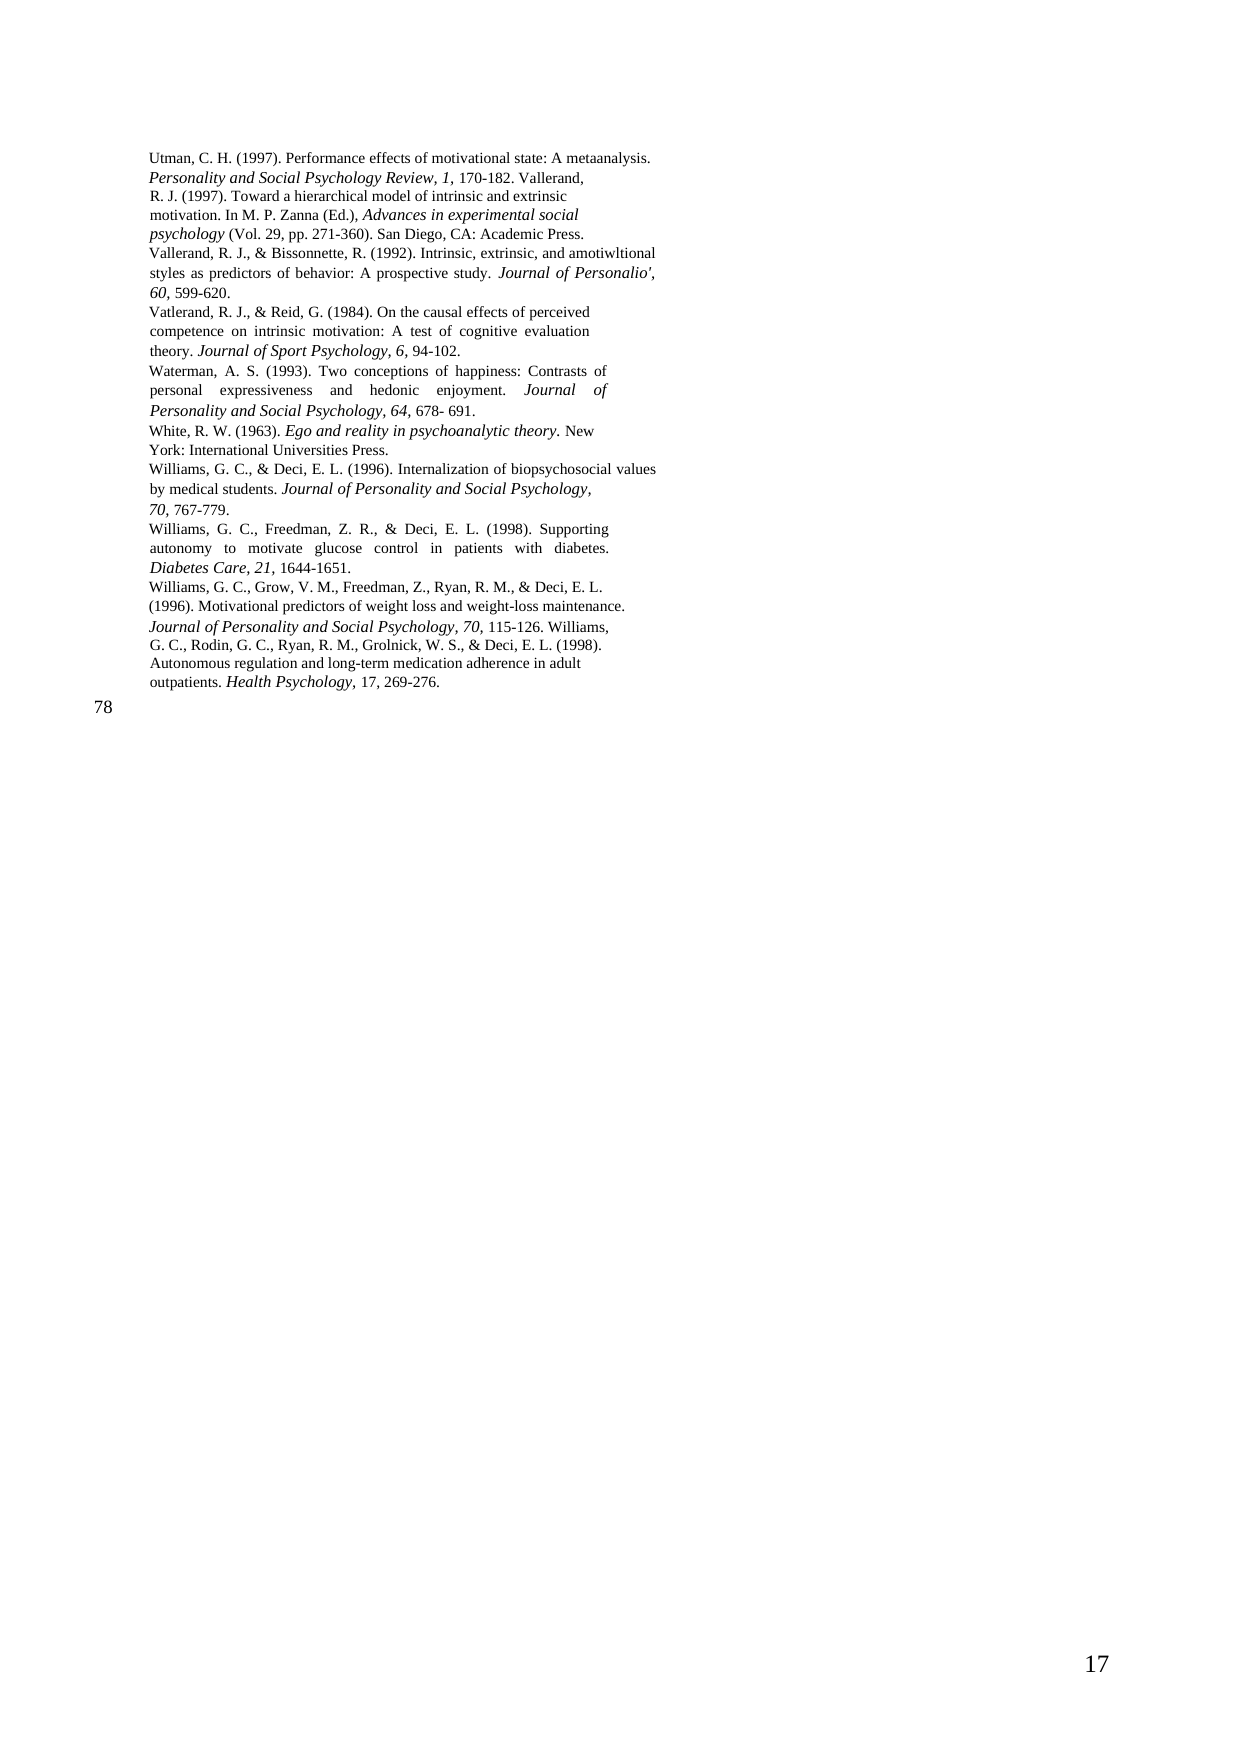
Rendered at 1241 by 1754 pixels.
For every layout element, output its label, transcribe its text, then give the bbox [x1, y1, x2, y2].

text Williams, G. C., Grow, V. M., Freedman, Z., Ryan, R. M., & Deci, E. L. [148, 578, 657, 596]
text Utman, C. H. (1997). Performance effects of motivational state: A metaanalysis. [148, 148, 657, 166]
text Vallerand, R. J., & Bissonnette, R. (1992). Intrinsic, extrinsic, and amotiwltional styles as predictors of behavior: A prospective study. Journal of Personalio', 60, 599-620. [148, 244, 657, 302]
text Williams, G. C., Freedman, Z. R., & Deci, E. L. (1998). Supporting autonomy to motivate glucose control in patients with diabetes. Diabetes Care, 21, 1644-1651. [148, 520, 610, 577]
text Williams, G. C., & Deci, E. L. (1996). Internalization of biopsychosocial values by medical students. Journal of Personality and Social Psychology, [148, 460, 657, 498]
text White, R. W. (1963). Ego and reality in psychoanalytic theory. New [148, 421, 702, 440]
text 70, 767-779. [148, 499, 657, 518]
text Vatlerand, R. J., & Reid, G. (1984). On the causal effects of perceived competence on intrinsic motivation: A test of cognitive evaluation theory. Journal of Sport Psychology, 6, 94-102. [148, 303, 590, 360]
text (1996). Motivational predictors of weight loss and weight-loss maintenance. [148, 597, 657, 615]
text Journal of Personality and Social Psychology, 70, 115-126. Williams, G. C., Rodin, G. C., Ryan, R. M., Grolnick, W. S., & Deci, E. L. (1998). Autonomous regulation and long-term medication adherence in adult outpatients. Health Psychology, 17, 269-276. [148, 616, 618, 691]
text Personality and Social Psychology Review, 1, 170-182. Vallerand, R. J. (1997). Toward a hierarchical model of intrinsic and extrinsic motivation. In M. P. Zanna (Ed.), Advances in experimental social psychology (Vol. 29, pp. 271-360). San Diego, CA: Academic Press. [148, 168, 593, 243]
text York: International Universities Press. [148, 441, 657, 459]
text 78 [94, 696, 709, 718]
text Waterman, A. S. (1993). Two conceptions of happiness: Contrasts of personal expressiveness and hedonic enjoyment. Journal of Personality and Social Psychology, 64, 678- 691. [148, 361, 608, 419]
